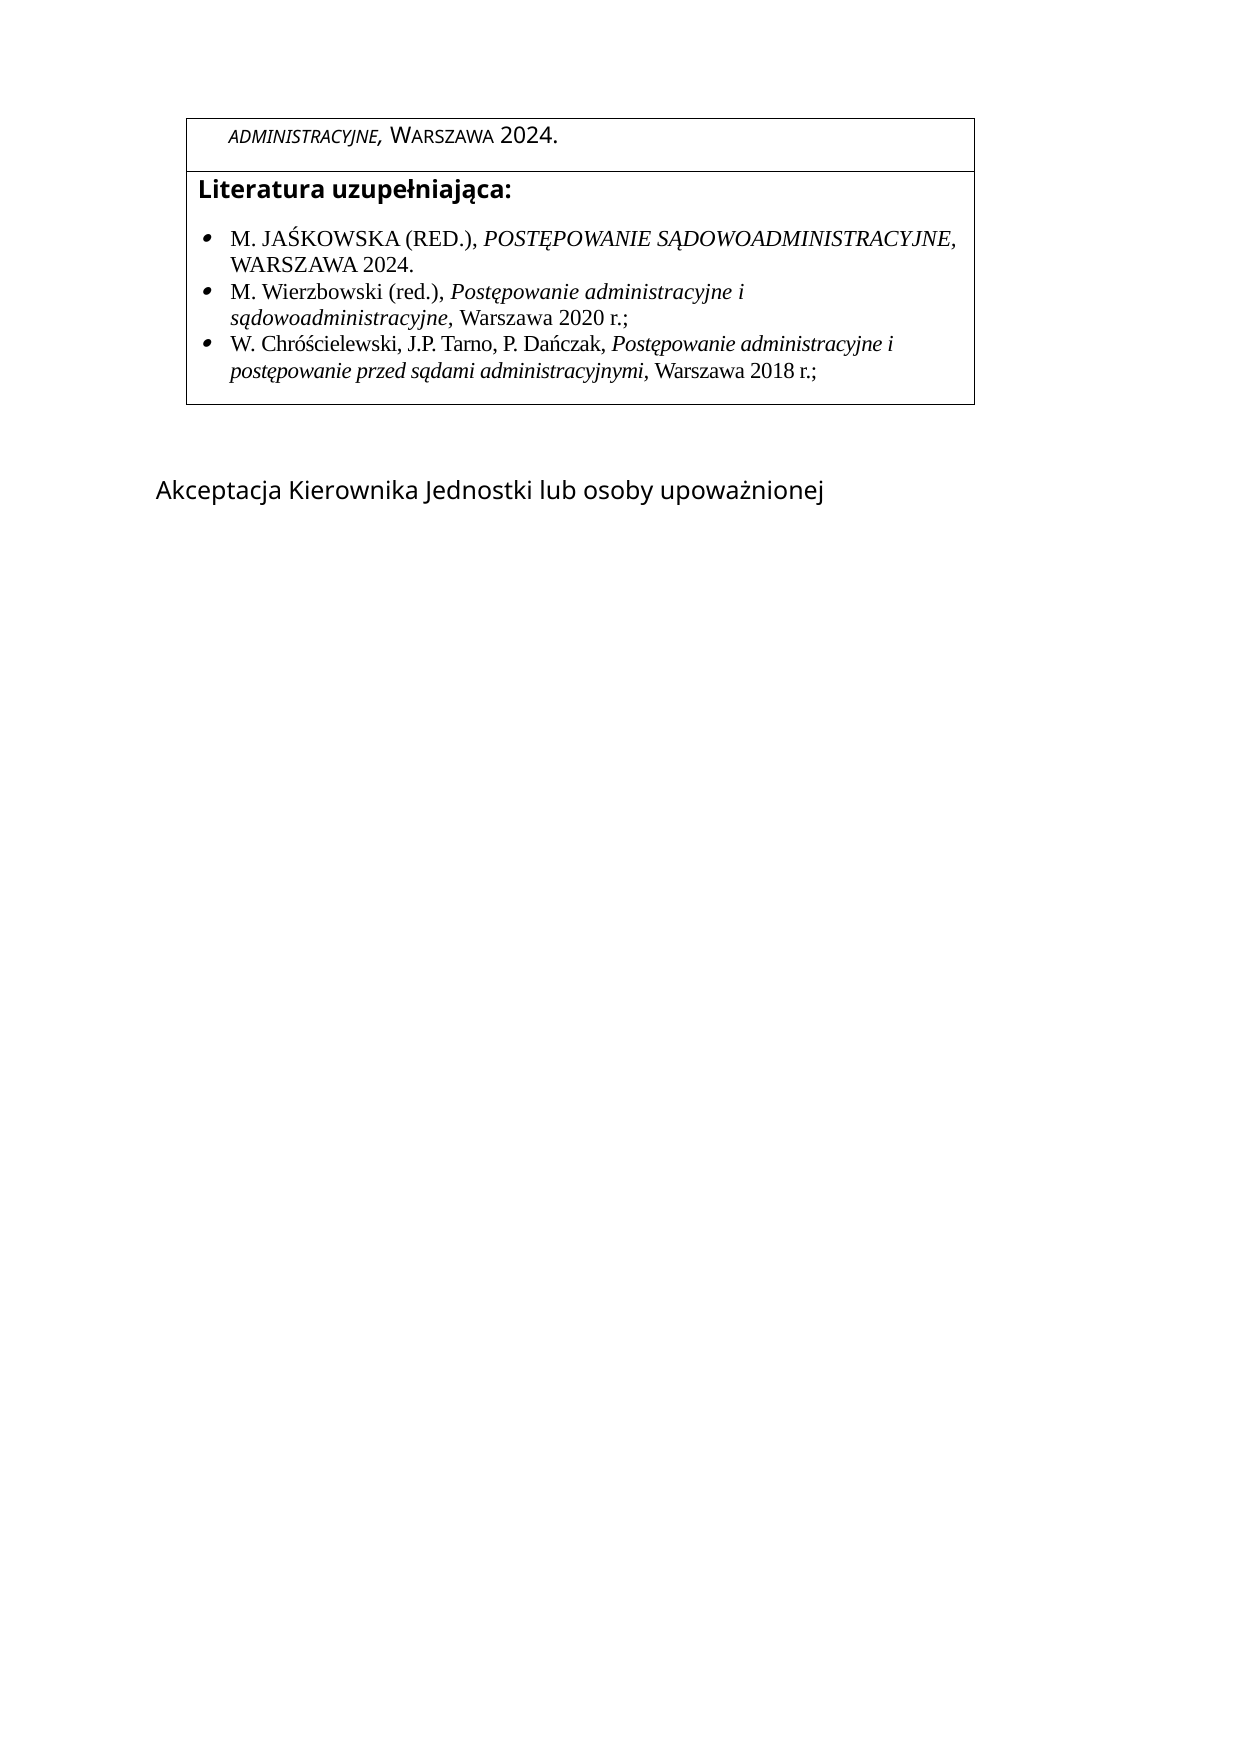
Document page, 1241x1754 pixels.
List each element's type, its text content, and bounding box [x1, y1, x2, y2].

table_cell Literatura uzupełniająca: M. JAŚKOWSKA (RED.), POSTĘPOWANIE SĄDOWOADMINISTRACYJNE, WARSZAWA 2024. M. Wierzbowski (red.), Postępowanie administracyjne i sądowoadministracyjne, Warszawa 2020 r.; W. Chróścielewski, J.P. Tarno, P. Dańczak, Postępowanie administracyjne i postępowanie przed sądami administracyjnymi, Warszawa 2018 r.; [187, 172, 974, 403]
text Akceptacja Kierownika Jednostki lub osoby upoważnionej [156, 473, 1122, 507]
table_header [187, 119, 974, 171]
